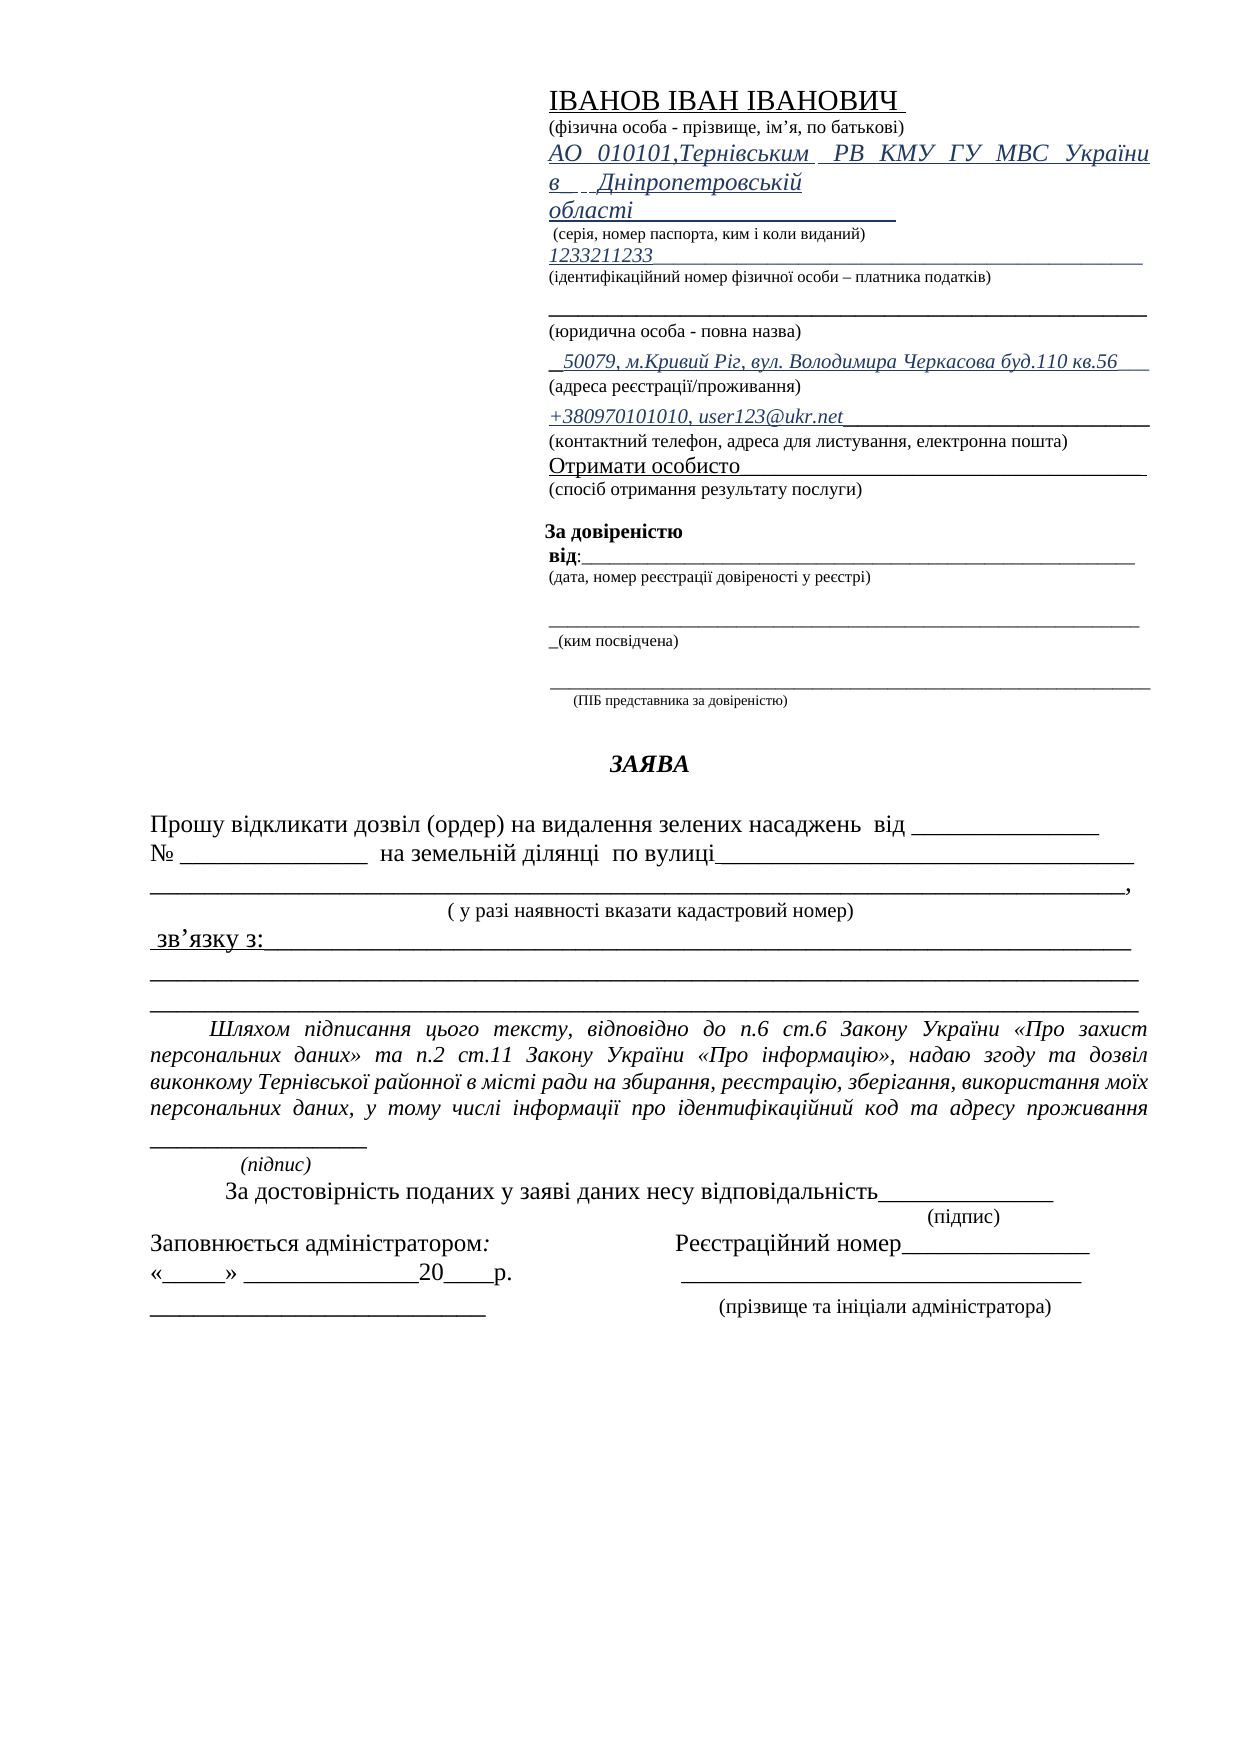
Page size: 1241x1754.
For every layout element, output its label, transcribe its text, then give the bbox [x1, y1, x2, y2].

text ________________________________________________________________(ким посвідчена) [549, 608, 1152, 651]
text _________________________________________ [549, 286, 1152, 320]
text (контактний телефон, адреса для листування, електронна пошта) [549, 430, 1152, 452]
text (юридична особа - повна назва) [549, 320, 1152, 342]
text Прошу відкликати дозвіл (ордер) на видалення зелених насаджень від _______________ № _______________ на земельній ділянці по вулиці _________________________________ [150, 809, 1152, 866]
text За довіреністю від:___________________________________________________________ [529, 519, 1152, 567]
text (підпис) [150, 1152, 1152, 1176]
text _________________________________________________________________________ [150, 953, 1152, 984]
text (дата, номер реєстрації довіреності у реєстрі) [549, 567, 1152, 586]
text «_____» ______________20____р. ________________________________ [150, 1257, 1152, 1286]
text Отримати особисто___________________________________ (спосіб отримання результату послуги) [549, 452, 1152, 500]
text ________________________________________________________________ (ПІБ представника за довіреністю) [209, 670, 1152, 720]
text Шляхом підписання цього тексту, відповідно до п.6 ст.6 Закону України «Про захист персональних даних» та п.2 ст.11 Закону України «Про інформацію», надаю згоду та дозвіл виконкому Тернівської районної в місті ради на збирання, реєстрацію, зберігання, використання моїх персональних даних, у тому числі інформації про ідентифікаційний код та адресу проживання ________________ [150, 1015, 1152, 1152]
text ЗАЯВА [150, 749, 1152, 778]
text _______________________ (прізвище та ініціали адміністратора) [150, 1286, 1152, 1319]
text За достовірність поданих у заяві даних несу відповідальність______________ [150, 1176, 1152, 1204]
text (фізична особа - прізвище, ім’я, по батькові) [549, 116, 1152, 138]
text (адреса реєстрації/проживання) [549, 375, 1152, 397]
text зв’язку з:________________________________________________________________ [150, 922, 1152, 953]
text _________________________________________________________________________ [150, 984, 1152, 1015]
text _50079, м.Кривий Ріг, вул. Володимира Черкасова буд.110 кв.56___ [549, 342, 1152, 375]
text ( у разі наявності вказати кадастровий номер) [150, 898, 1152, 922]
text (ідентифікаційний номер фізичної особи – платника податків) [549, 267, 1152, 286]
text ІВАНОВ ІВАН ІВАНОВИЧ [549, 83, 1152, 116]
text (серія, номер паспорта, ким і коли виданий) [549, 224, 1152, 243]
text АО 010101,Тернівським РВ КМУ ГУ МВС України в_ Дніпропетровській області_____________________ [549, 138, 1152, 224]
text ________________________________________________________________________, [150, 866, 1152, 898]
text (підпис) [150, 1204, 1152, 1228]
text +380970101010, user123@ukr.net_____________________ [549, 397, 1152, 430]
text Заповнюється адміністратором: Реєстраційний номер_______________ [150, 1228, 1152, 1257]
text 1233211233_______________________________________________ [549, 243, 1152, 267]
